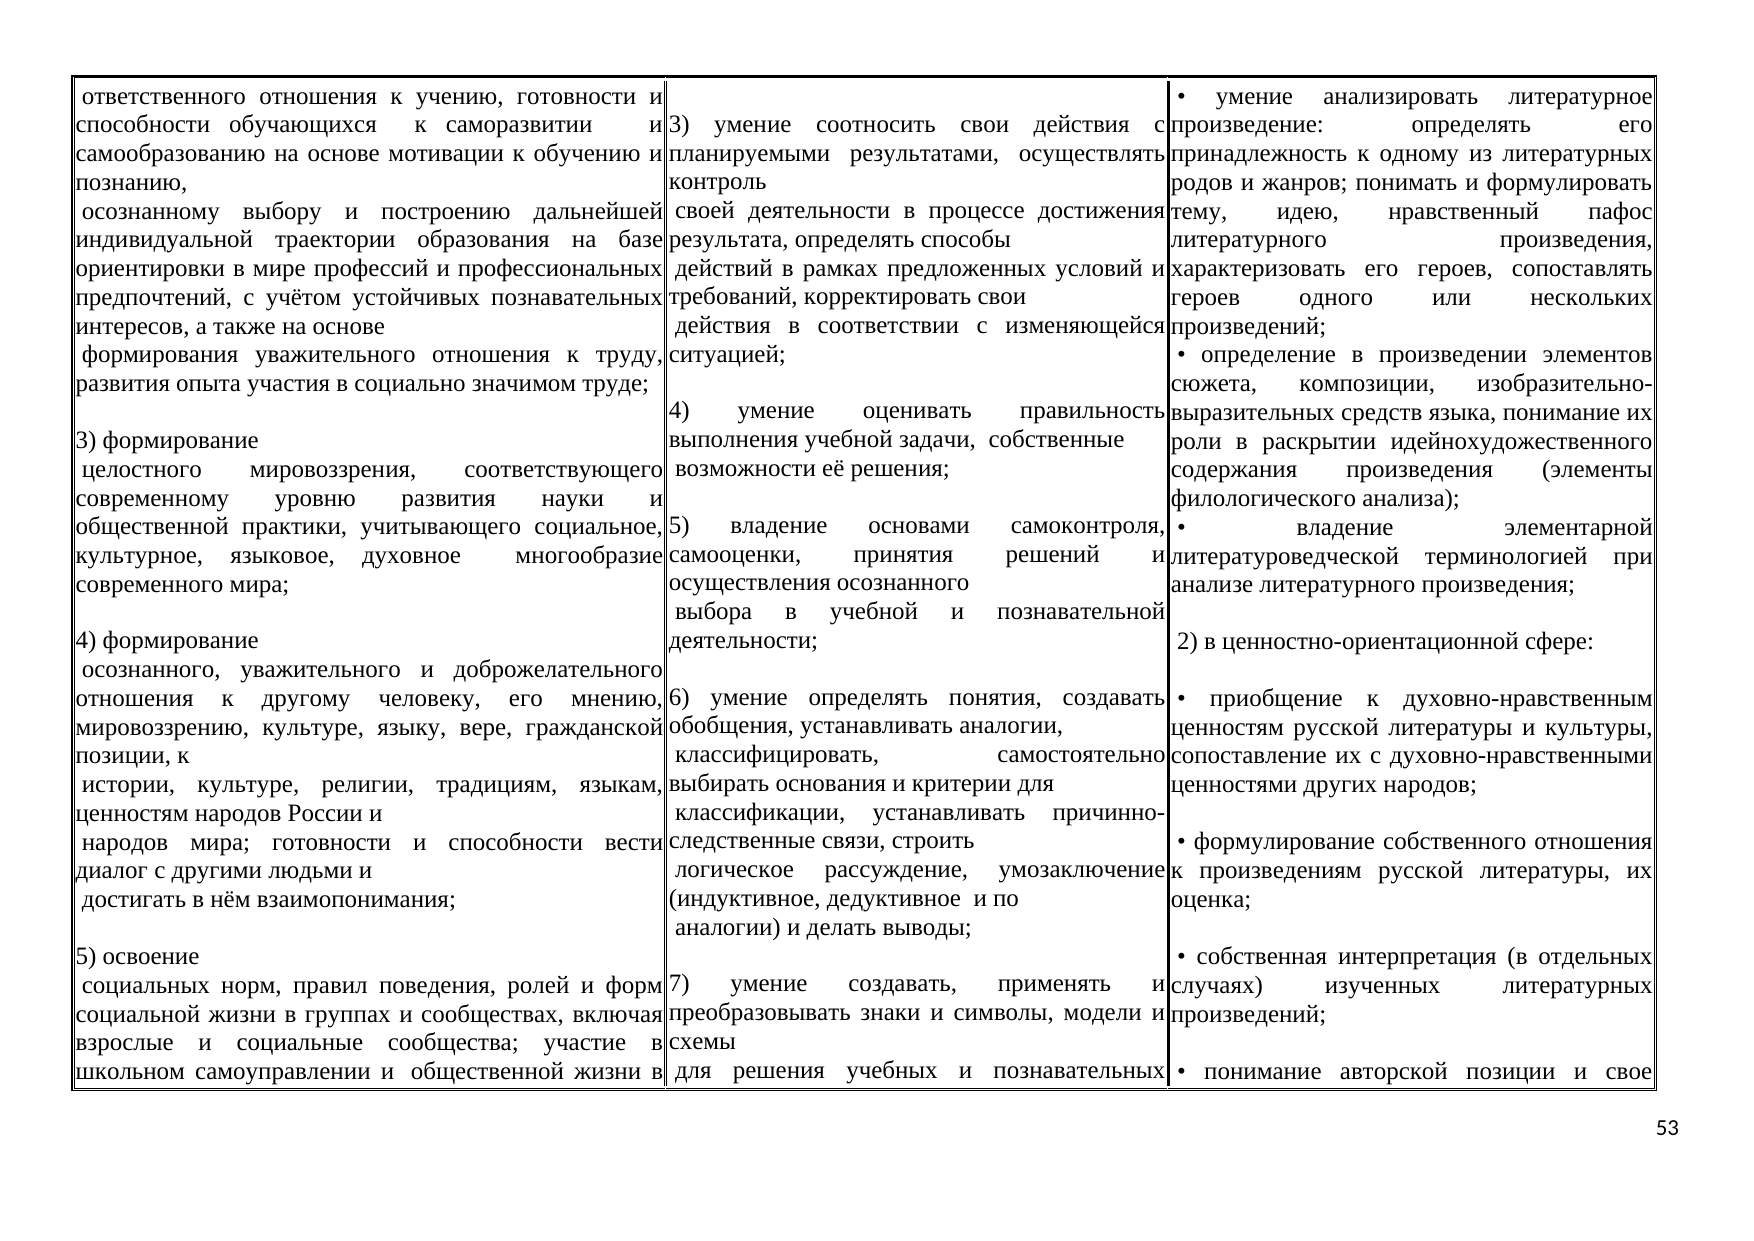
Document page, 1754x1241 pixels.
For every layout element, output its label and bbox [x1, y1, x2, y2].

table_cell [1168, 78, 1654, 1087]
table_cell [666, 77, 1168, 1087]
table_cell [75, 78, 666, 1087]
